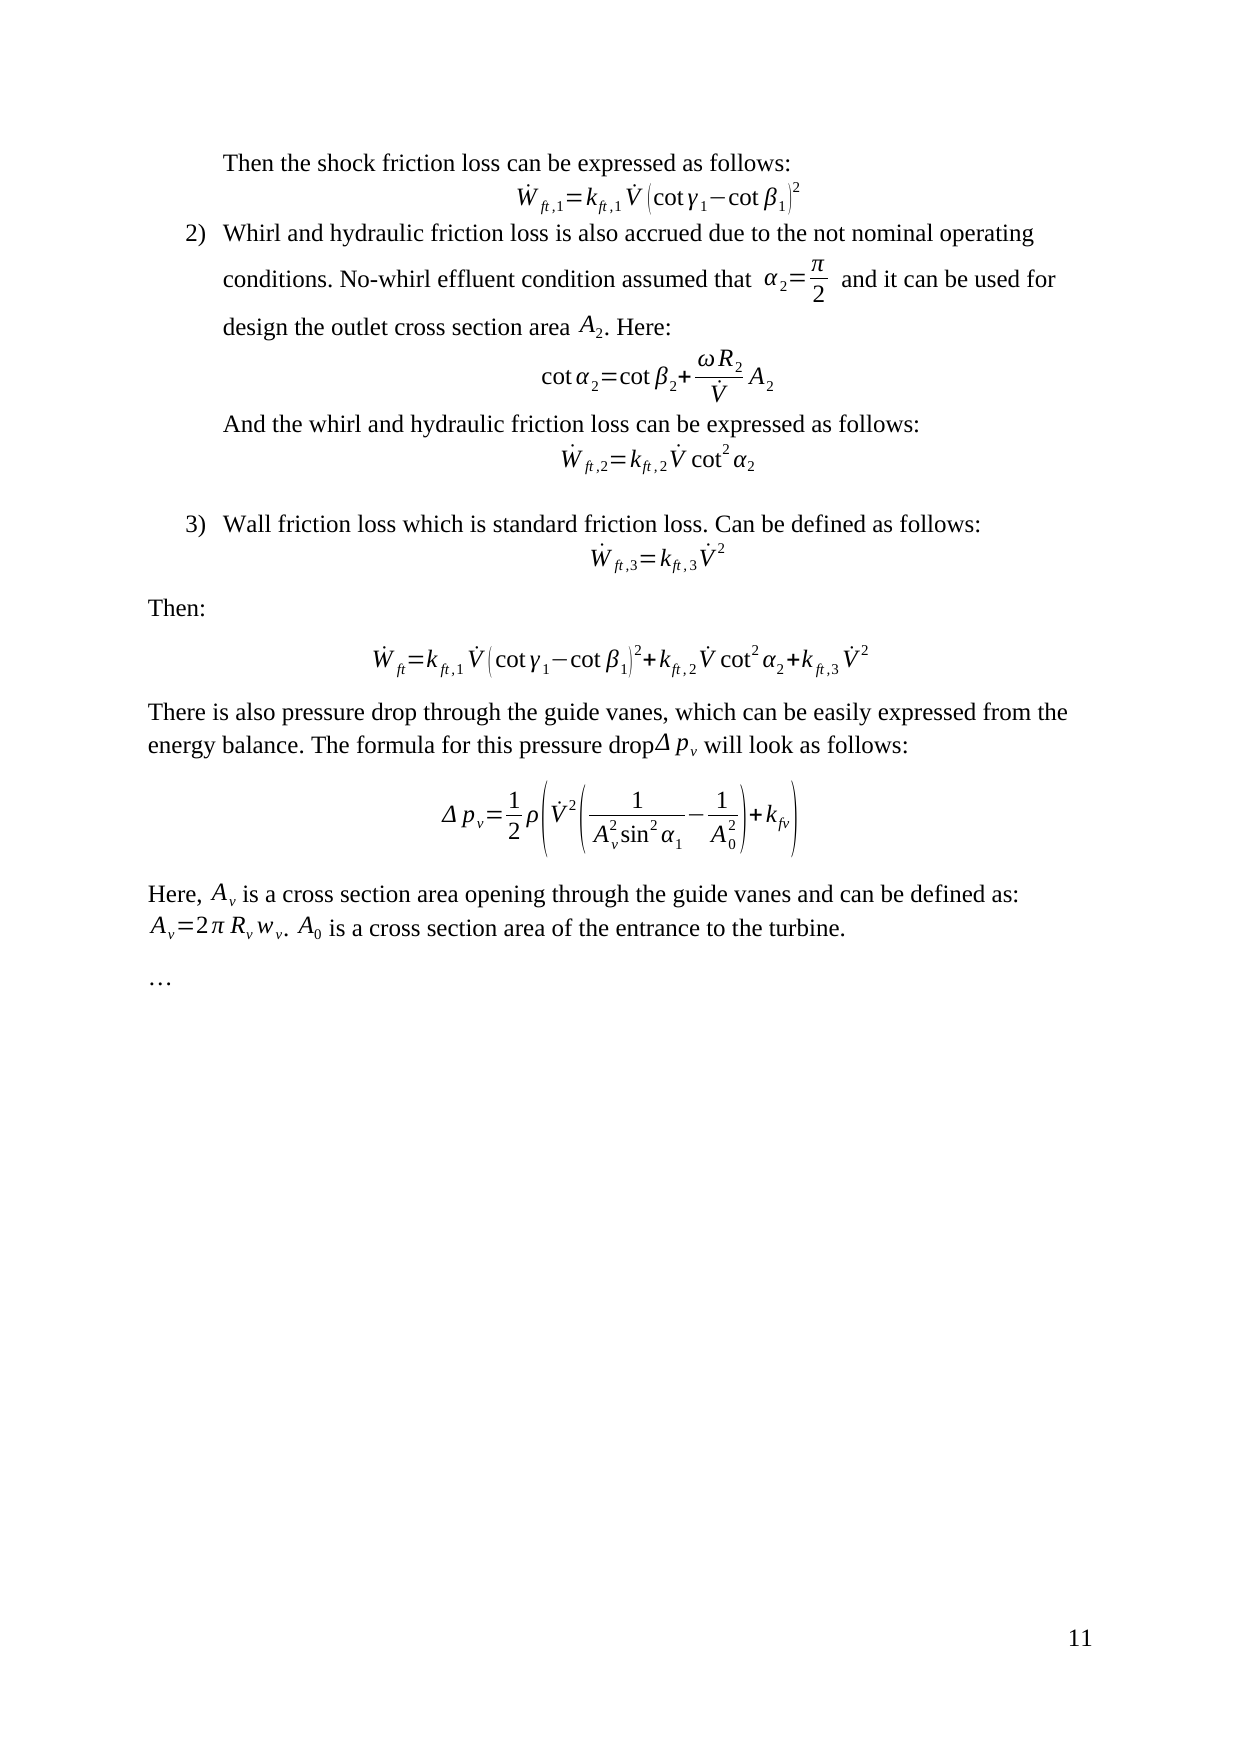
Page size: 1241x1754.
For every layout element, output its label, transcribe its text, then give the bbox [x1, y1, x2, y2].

text Here, is a cross section area opening through the guide vanes and can be defined as: . is a cross section area of the entrance to the turbine. [148, 878, 1093, 943]
list Whirl and hydraulic friction loss is also accrued due to the not nominal operating conditions. No-whirl effluent condition assumed that and it can be used for design the outlet cross section area . Here: [185, 218, 1093, 342]
text Then: [148, 593, 1093, 622]
list Then the shock friction loss can be expressed as follows: [223, 148, 1093, 176]
text There is also pressure drop through the guide vanes, which can be easily expressed from the energy balance. The formula for this pressure drop will look as follows: [148, 697, 1093, 760]
text … [148, 962, 1093, 991]
list And the whirl and hydraulic friction loss can be expressed as follows: [223, 409, 1093, 438]
list Wall friction loss which is standard friction loss. Can be defined as follows: [185, 509, 1093, 537]
